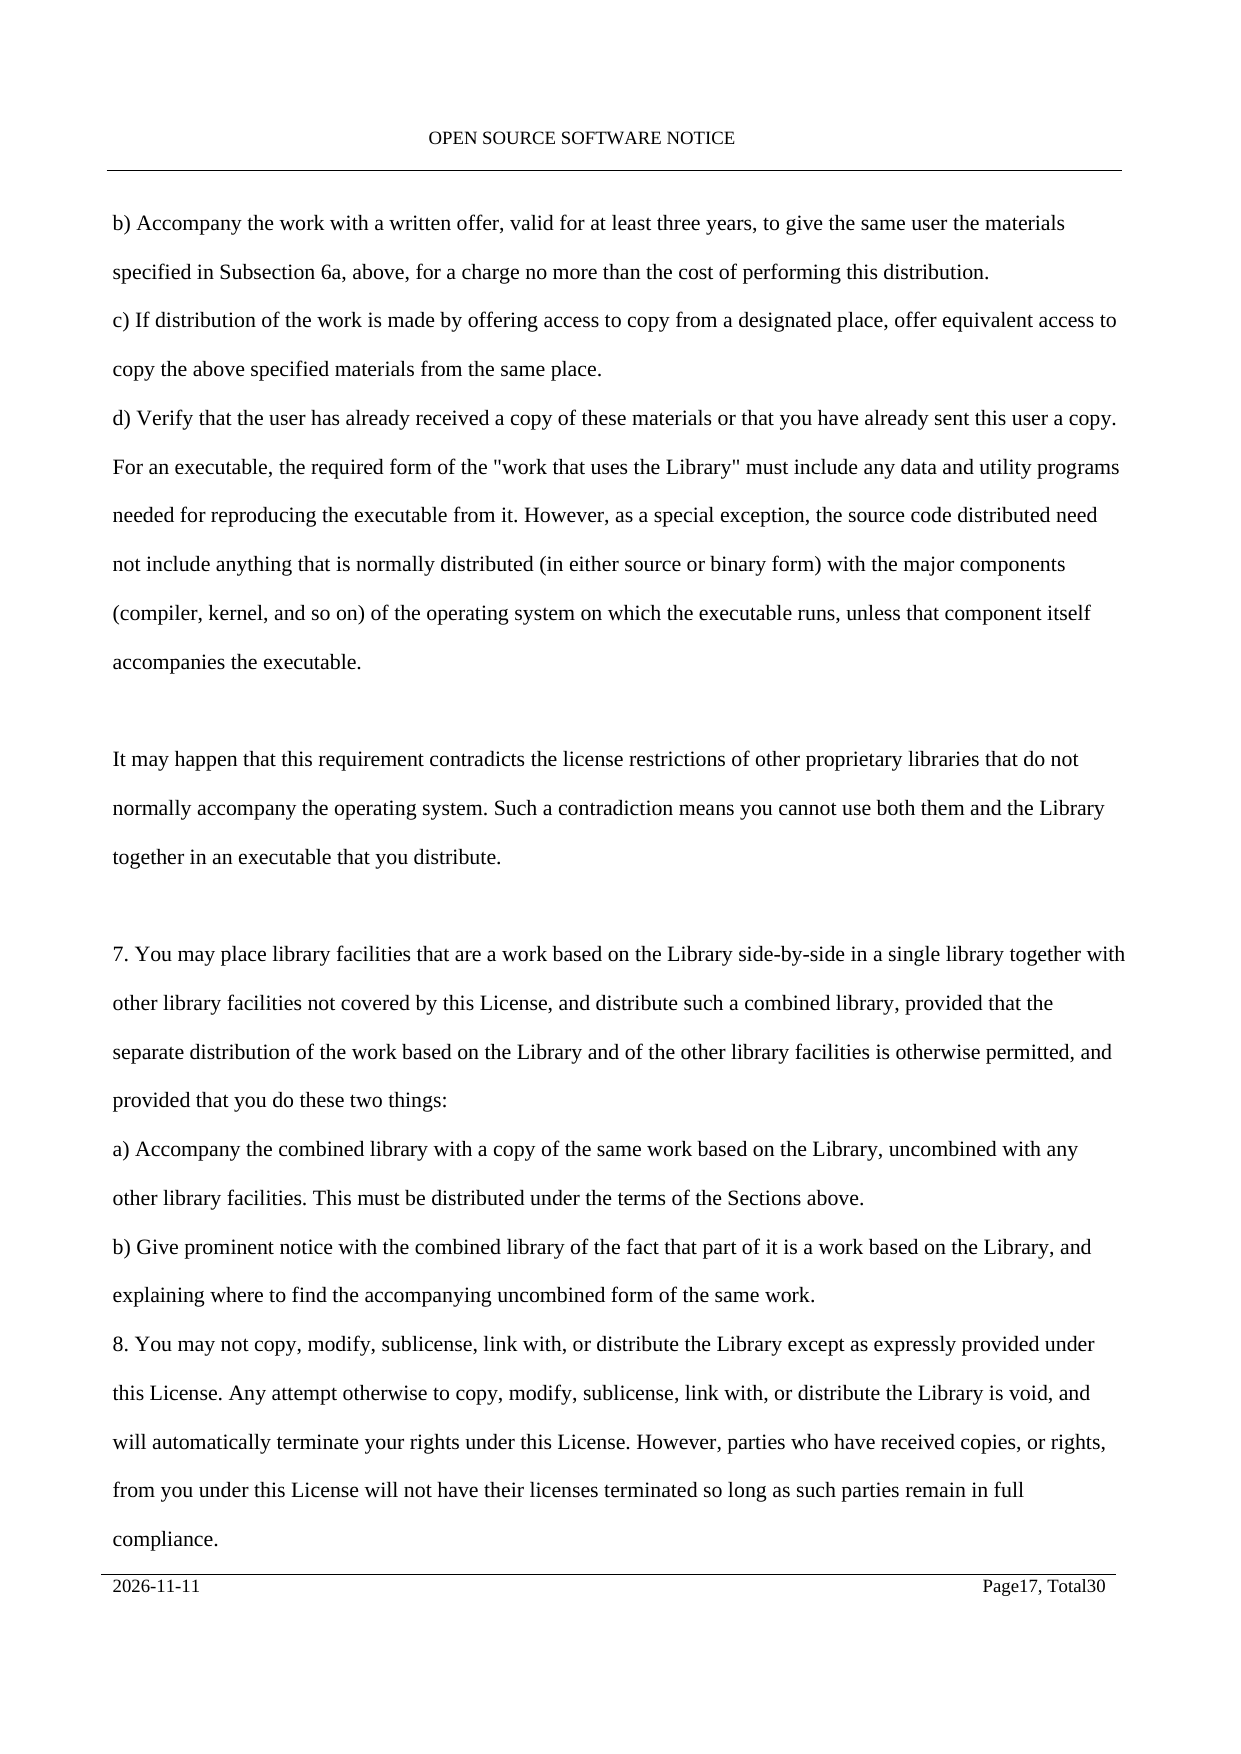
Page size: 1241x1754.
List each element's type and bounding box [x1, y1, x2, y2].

text [112, 206, 1128, 1555]
